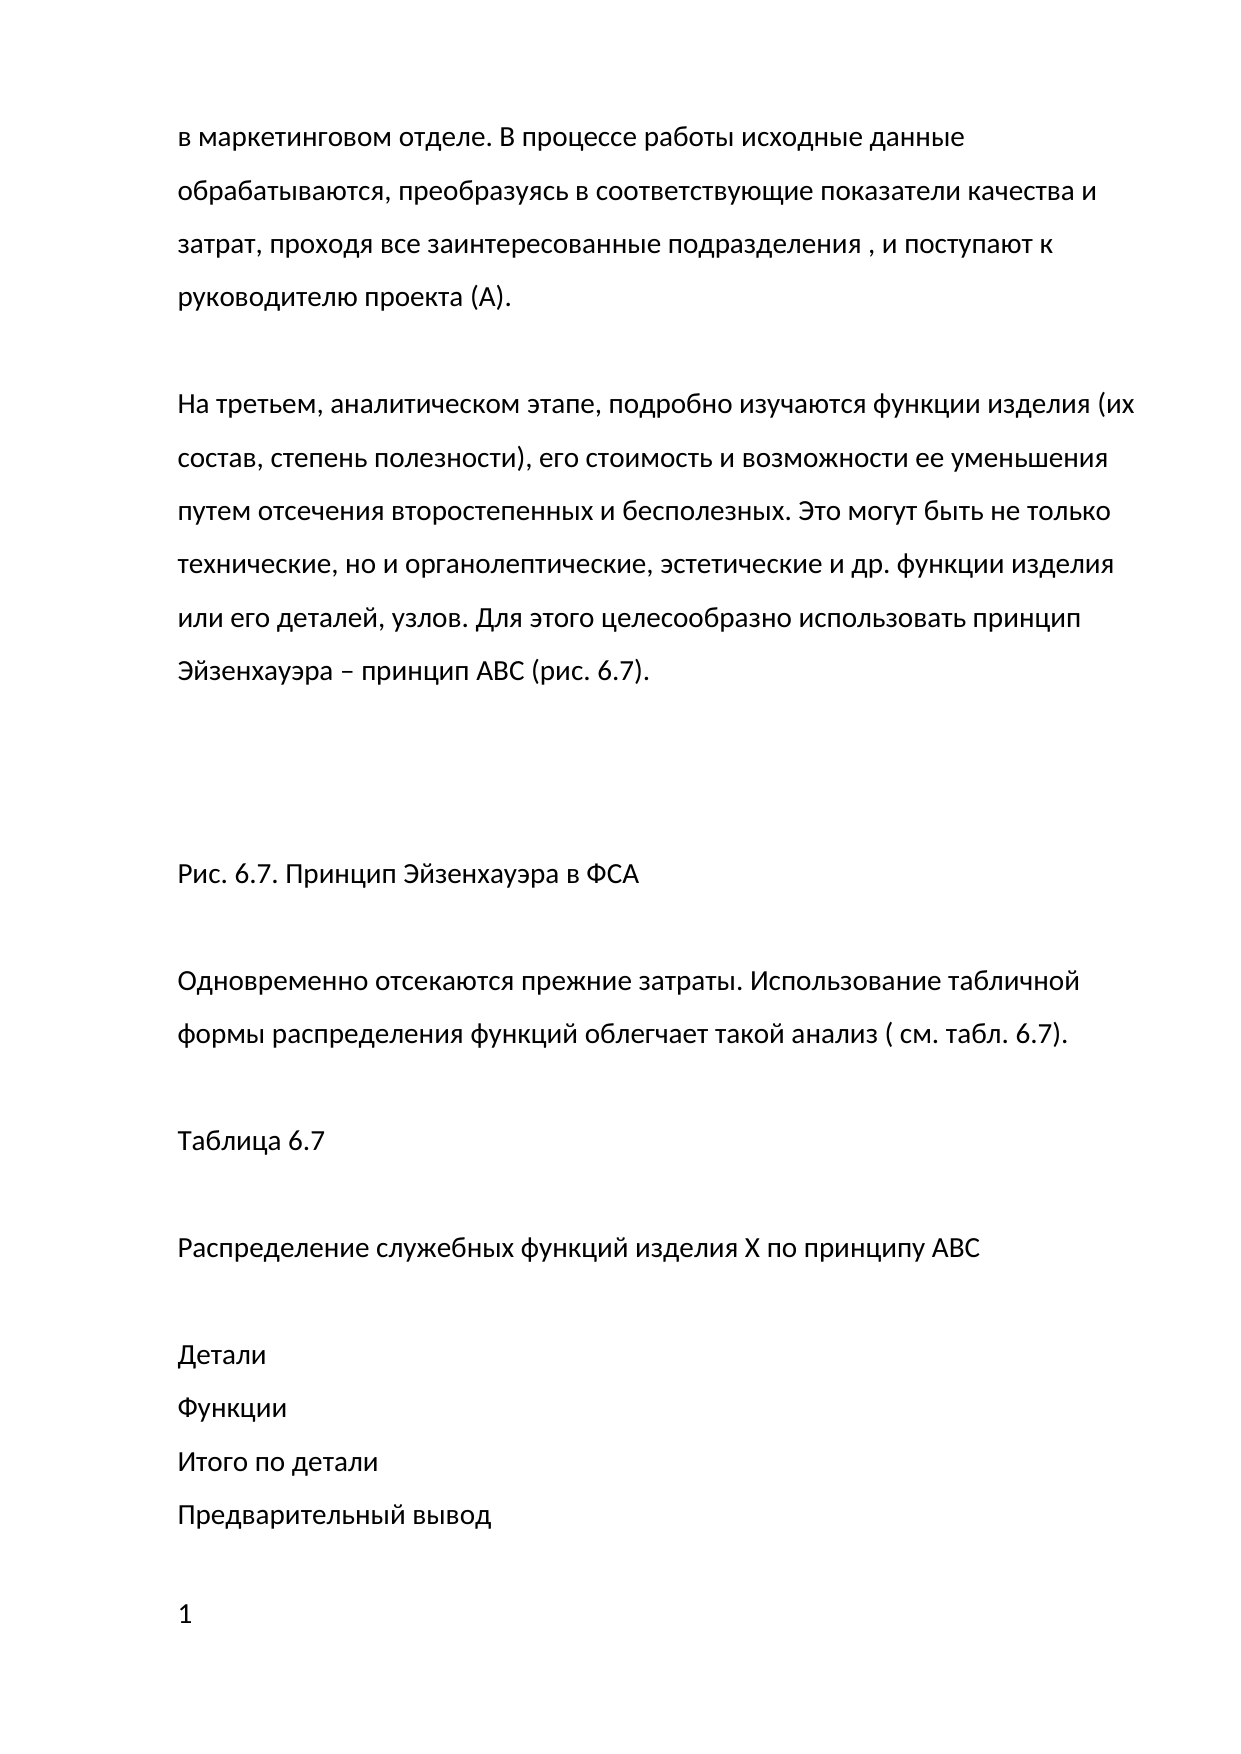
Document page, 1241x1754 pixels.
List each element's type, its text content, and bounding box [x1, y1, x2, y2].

text Детали [177, 1336, 1152, 1371]
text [177, 118, 1152, 314]
text Функции [177, 1389, 1152, 1425]
text Одновременно отсекаются прежние затраты. Использование табличной формы распределения функций облегчает такой анализ ( см. табл. 6.7). [177, 962, 1152, 1051]
text На третьем, аналитическом этапе, подробно изучаются функции изделия (их состав, степень полезности), его стоимость и возможности ее уменьшения путем отсечения второстепенных и бесполезных. Это могут быть не только технические, но и органолептические, эстетические и др. функции изделия или его деталей, узлов. Для этого целесообразно использовать принцип Эйзенхауэра – принцип АВС (рис. 6.7). [177, 385, 1152, 688]
text Итого по детали [177, 1443, 1152, 1478]
text Распределение служебных функций изделия Х по принципу АВС [177, 1229, 1152, 1264]
text Предварительный вывод [177, 1496, 1152, 1532]
text Рис. 6.7. Принцип Эйзенхауэра в ФСА [177, 855, 1152, 890]
text Таблица 6.7 [177, 1122, 1152, 1158]
text 1 [177, 1595, 1152, 1631]
